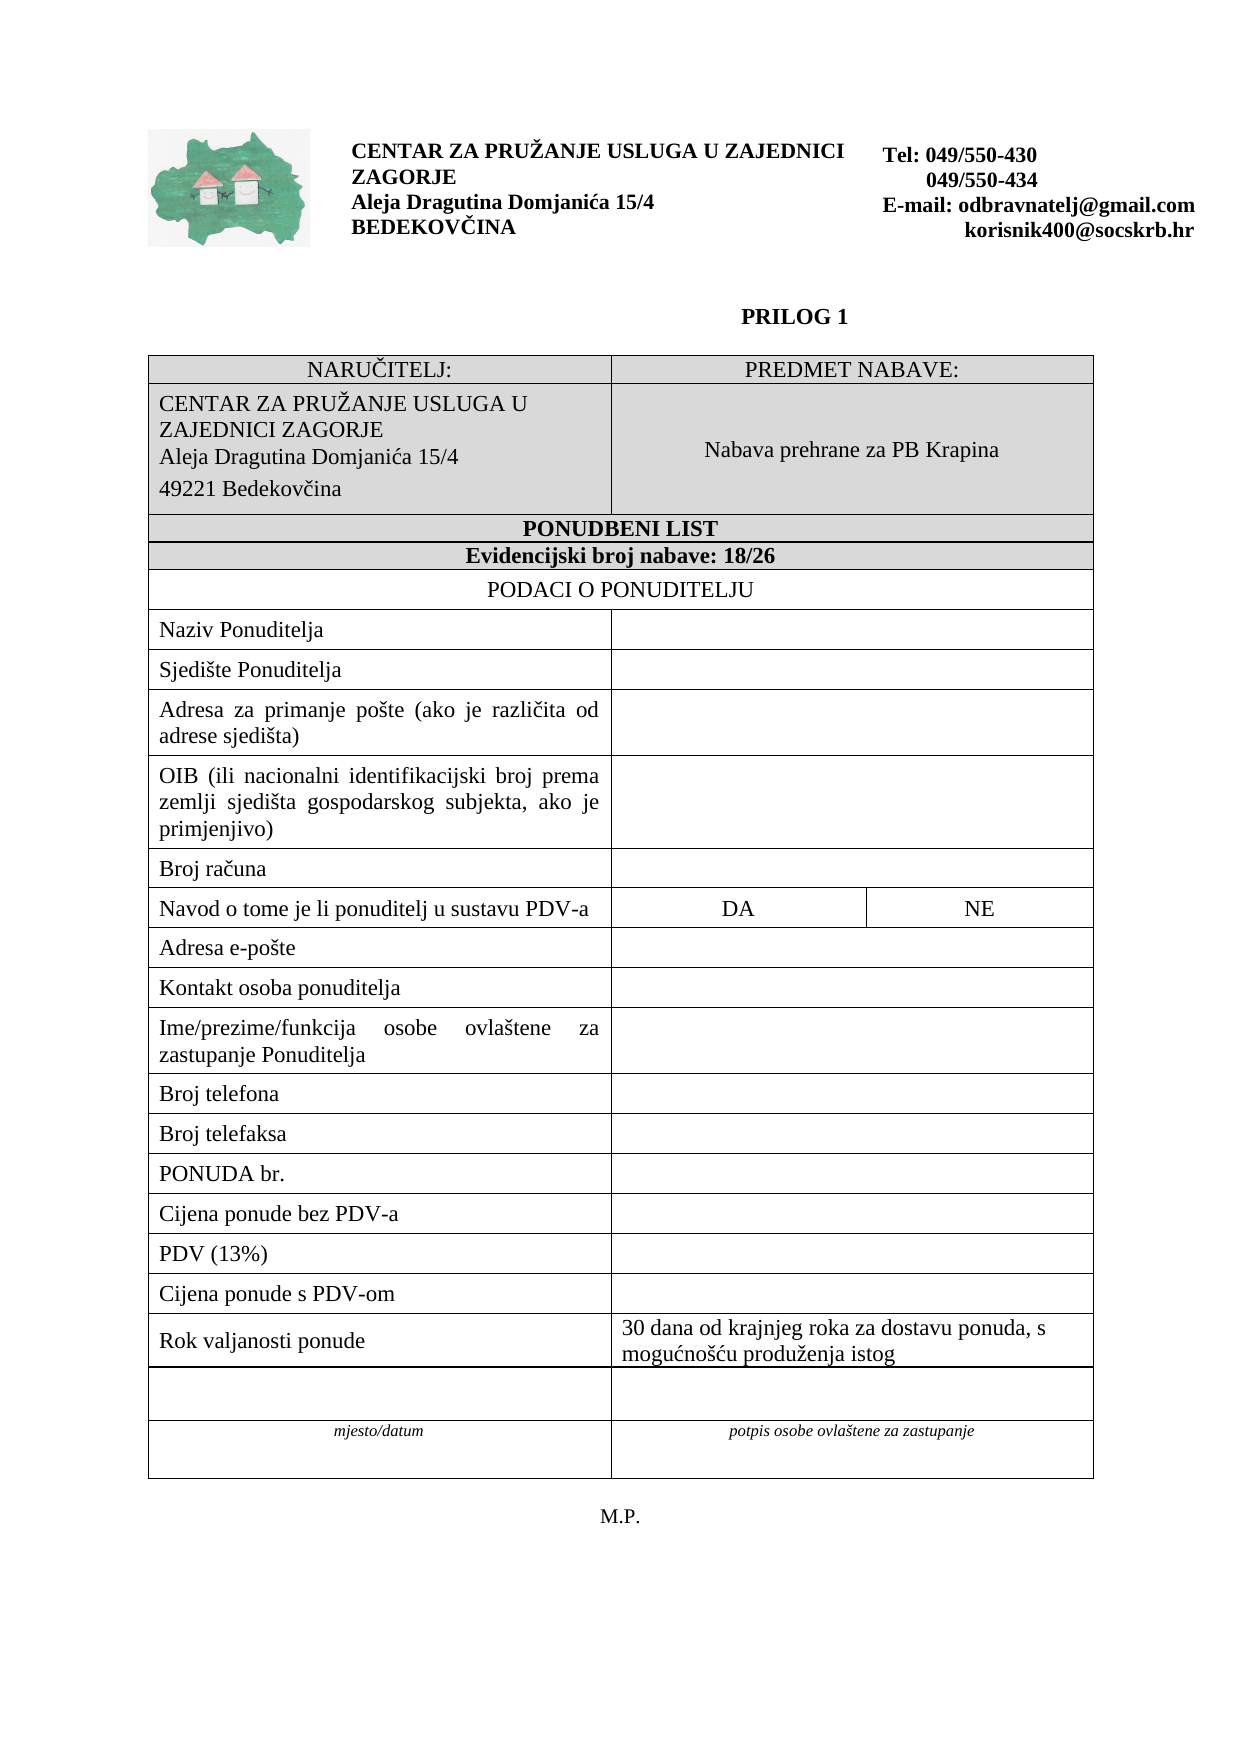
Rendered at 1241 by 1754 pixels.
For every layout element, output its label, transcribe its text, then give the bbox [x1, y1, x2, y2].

table_cell Cijena ponude s PDV-om [149, 1274, 611, 1313]
picture [147, 129, 311, 247]
table_cell Sjedište Ponuditelja [149, 650, 611, 688]
table_cell Ime/prezime/funkcija osobe ovlaštene za zastupanje Ponuditelja [149, 1008, 611, 1073]
table_cell Navod o tome je li ponuditelj u sustavu PDV-a [149, 888, 611, 927]
table_cell 30 dana od krajnjeg roka za dostavu ponuda, s mogućnošću produženja istog [612, 1314, 1093, 1366]
table_cell [612, 1368, 1093, 1420]
table_header PREDMET NABAVE: [612, 356, 1093, 383]
table_header NARUČITELJ: [149, 356, 611, 383]
table_cell [612, 690, 1093, 755]
table_cell [612, 1114, 1093, 1153]
table_cell Nabava prehrane za PB Krapina [612, 384, 1093, 514]
table_cell NE [867, 888, 1093, 927]
table_cell Naziv Ponuditelja [149, 610, 611, 649]
table_cell [612, 1154, 1093, 1193]
table_cell PODACI O PONUDITELJU [149, 570, 1093, 609]
table_cell Adresa za primanje pošte (ako je različita od adrese sjedišta) [149, 690, 611, 755]
table_cell Adresa e-pošte [149, 928, 611, 967]
table_cell CENTAR ZA PRUŽANJE USLUGA U ZAJEDNICI ZAGORJE Aleja Dragutina Domjanića 15/4 49221 Bedekovčina [149, 384, 611, 514]
table_cell DA [612, 888, 866, 927]
table_cell [612, 1074, 1093, 1113]
table_cell [612, 756, 1093, 847]
table_cell [612, 610, 1093, 649]
table_cell Evidencijski broj nabave: 18/26 [149, 543, 1093, 569]
table_cell OIB (ili nacionalni identifikacijski broj prema zemlji sjedišta gospodarskog subjekta, ako je primjenjivo) [149, 756, 611, 847]
table_cell mjesto/datum [149, 1421, 611, 1478]
table_cell [612, 1234, 1093, 1273]
table_cell [612, 1194, 1093, 1233]
table_cell Broj telefona [149, 1074, 611, 1113]
table_cell PDV (13%) [149, 1234, 611, 1273]
table_cell Broj telefaksa [149, 1114, 611, 1153]
table_cell Rok valjanosti ponude [149, 1314, 611, 1366]
table_cell Kontakt osoba ponuditelja [149, 968, 611, 1007]
table_cell [149, 1368, 611, 1420]
table_cell PONUDA br. [149, 1154, 611, 1193]
table_cell [612, 650, 1093, 688]
table_cell [612, 849, 1093, 887]
text PRILOG 1 [148, 303, 1093, 329]
text M.P. [148, 1504, 1093, 1528]
table_cell Broj računa [149, 849, 611, 887]
table_cell [612, 1274, 1093, 1313]
table_cell [612, 1008, 1093, 1073]
table_cell [612, 928, 1093, 967]
table_cell PONUDBENI LIST [149, 515, 1093, 541]
table_cell potpis osobe ovlaštene za zastupanje [612, 1421, 1093, 1478]
table_cell [612, 968, 1093, 1007]
table_cell Cijena ponude bez PDV-a [149, 1194, 611, 1233]
